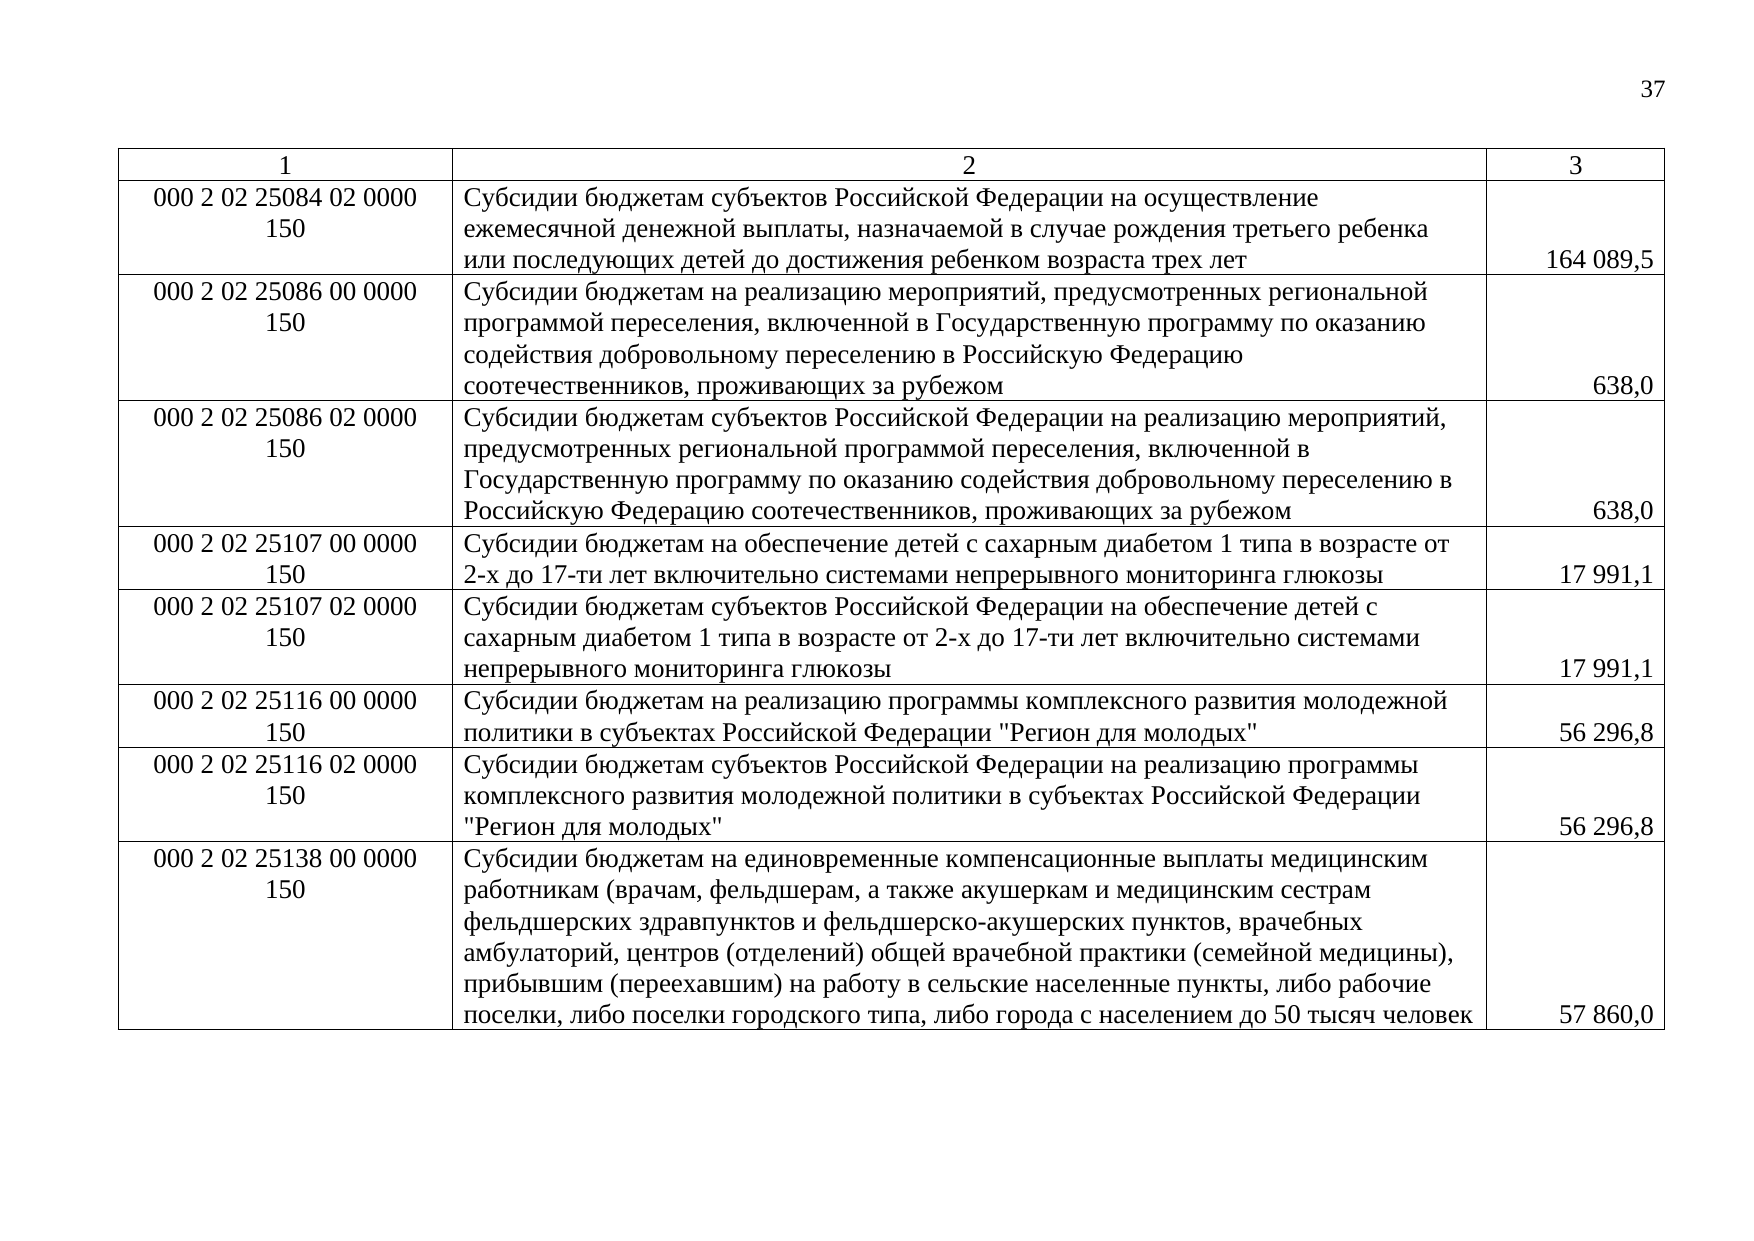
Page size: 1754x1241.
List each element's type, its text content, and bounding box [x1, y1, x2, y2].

table_cell 56 296,8 [1487, 685, 1664, 747]
table_cell 638,0 [1487, 401, 1664, 526]
table_cell 17 991,1 [1487, 527, 1664, 589]
table_cell 000 2 02 25138 00 0000 150 [119, 842, 452, 1029]
table_cell Субсидии бюджетам субъектов Российской Федерации на обеспечение детей с сахарным диабетом 1 типа в возрасте от 2-х до 17-ти лет включительно системами непрерывного мониторинга глюкозы [453, 590, 1486, 683]
table_cell 000 2 02 25107 00 0000 150 [119, 527, 452, 589]
table_cell Субсидии бюджетам субъектов Российской Федерации на реализацию программы комплексного развития молодежной политики в субъектах Российской Федерации "Регион для молодых" [453, 748, 1486, 841]
table_cell 000 2 02 25086 02 0000 150 [119, 401, 452, 526]
table_cell Субсидии бюджетам на единовременные компенсационные выплаты медицинским работникам (врачам, фельдшерам, а также акушеркам и медицинским сестрам фельдшерских здравпунктов и фельдшерско-акушерских пунктов, врачебных амбулаторий, центров (отделений) общей врачебной практики (семейной медицины), прибывшим (переехавшим) на работу в сельские населенные пункты, либо рабочие поселки, либо поселки городского типа, либо города с населением до 50 тысяч человек [453, 842, 1486, 1029]
table_cell Субсидии бюджетам на реализацию мероприятий, предусмотренных региональной программой переселения, включенной в Государственную программу по оказанию содействия добровольному переселению в Российскую Федерацию соотечественников, проживающих за рубежом [453, 275, 1486, 400]
table_cell 000 2 02 25107 02 0000 150 [119, 590, 452, 683]
table_cell Субсидии бюджетам субъектов Российской Федерации на осуществление ежемесячной денежной выплаты, назначаемой в случае рождения третьего ребенка или последующих детей до достижения ребенком возраста трех лет [453, 181, 1486, 274]
table_cell Субсидии бюджетам субъектов Российской Федерации на реализацию мероприятий, предусмотренных региональной программой переселения, включенной в Государственную программу по оказанию содействия добровольному переселению в Российскую Федерацию соотечественников, проживающих за рубежом [453, 401, 1486, 526]
table_cell 000 2 02 25084 02 0000 150 [119, 181, 452, 274]
table_header 2 [453, 149, 1486, 180]
table_cell 164 089,5 [1487, 181, 1664, 274]
table_cell Субсидии бюджетам на реализацию программы комплексного развития молодежной политики в субъектах Российской Федерации "Регион для молодых" [453, 685, 1486, 747]
table_header 3 [1487, 149, 1664, 180]
table_cell 56 296,8 [1487, 748, 1664, 841]
table_cell Субсидии бюджетам на обеспечение детей с сахарным диабетом 1 типа в возрасте от 2-х до 17-ти лет включительно системами непрерывного мониторинга глюкозы [453, 527, 1486, 589]
table_cell 57 860,0 [1487, 842, 1664, 1029]
table_cell 000 2 02 25116 02 0000 150 [119, 748, 452, 841]
table_cell 000 2 02 25086 00 0000 150 [119, 275, 452, 400]
table_cell 638,0 [1487, 275, 1664, 400]
table_cell 000 2 02 25116 00 0000 150 [119, 685, 452, 747]
table_header 1 [119, 149, 452, 180]
table_cell 17 991,1 [1487, 590, 1664, 683]
